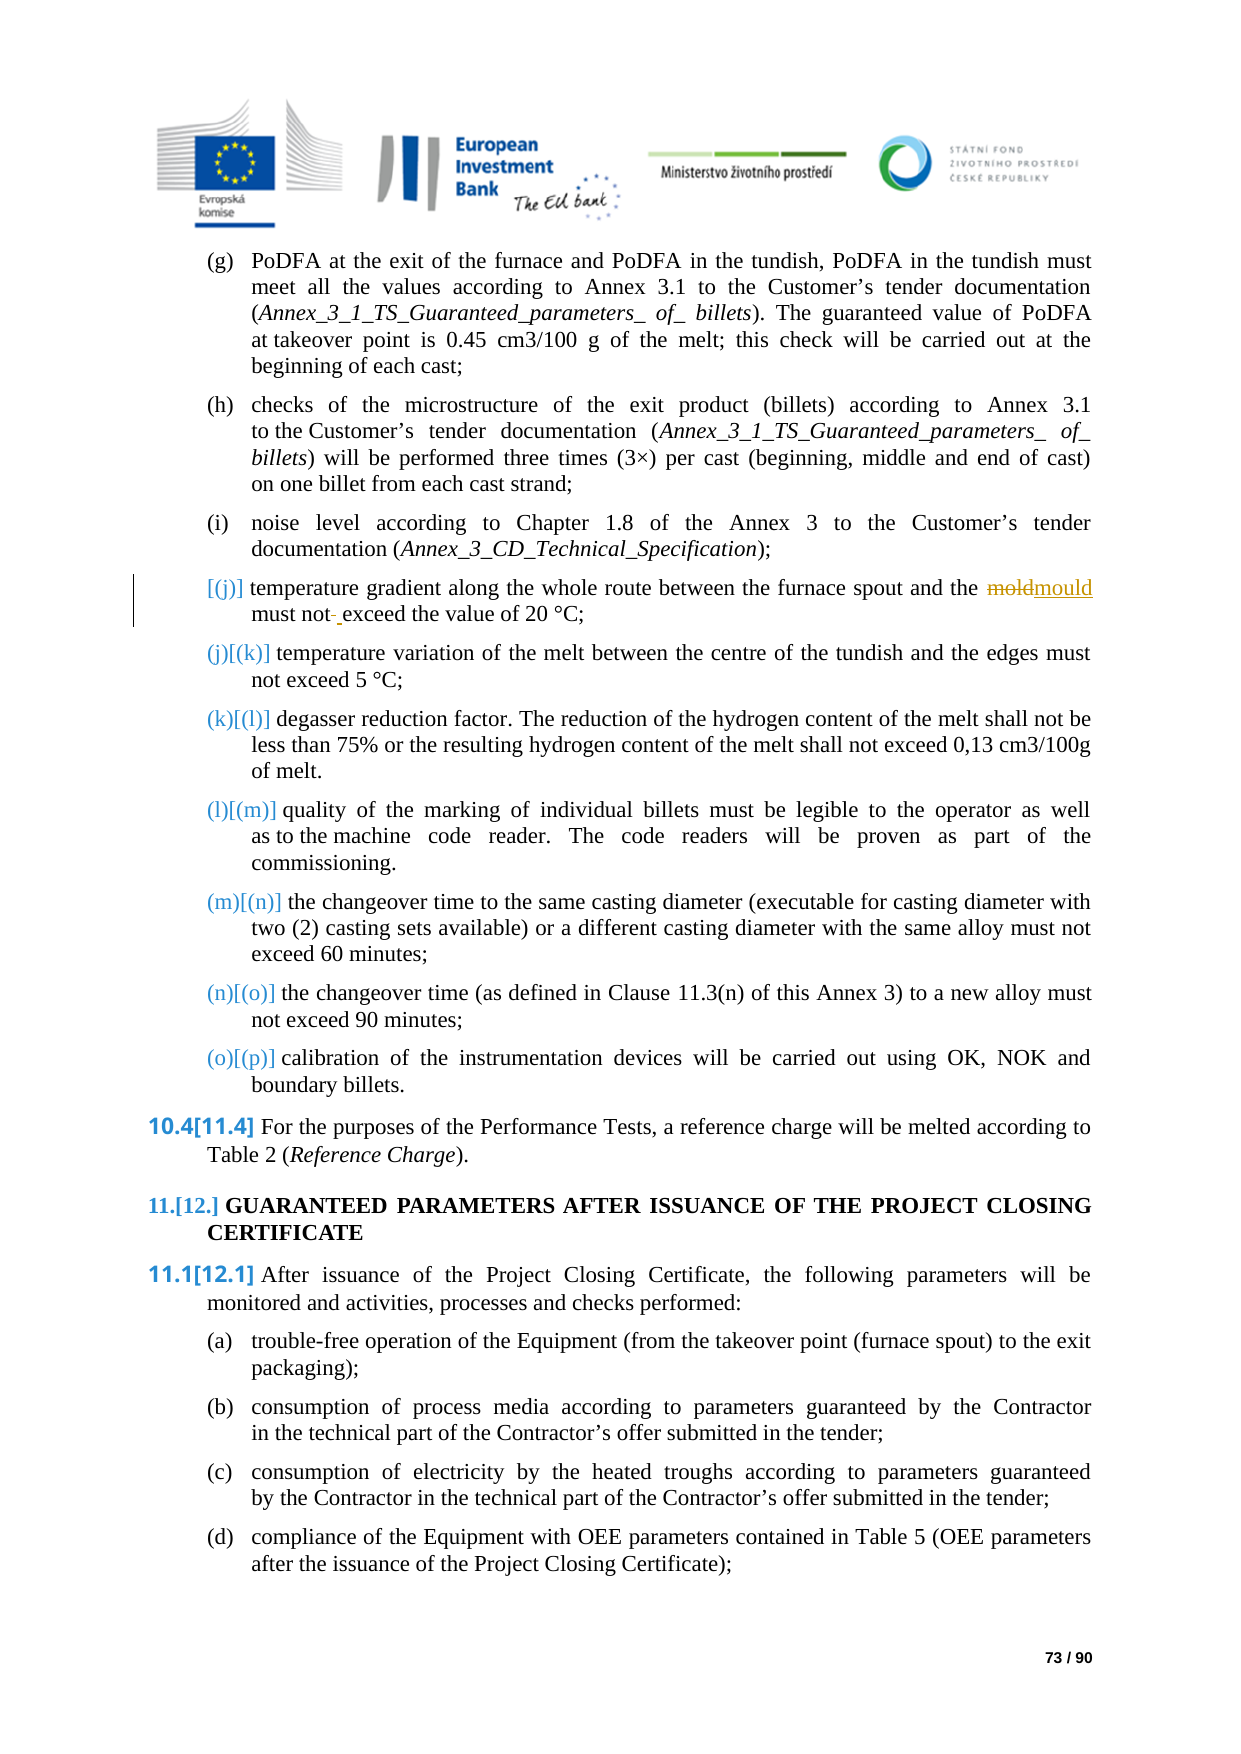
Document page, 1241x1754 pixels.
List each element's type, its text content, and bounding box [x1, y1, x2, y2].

text the changeover time (as defined in Clause 4.3(n) of this Annex 3) to a new alloy must not exceed 90 minutes; [207, 979, 1092, 1032]
text the changeover time to the same casting diameter (executable for casting diameter with two (2) casting sets available) or a different casting diameter with the same alloy must not exceed 60 minutes; [207, 888, 1092, 967]
text temperature gradient along the whole route between the furnace spout and the must notexceed the value of 20 °C; [207, 574, 1092, 627]
text compliance of the Equipment with OEE parameters contained in Table 5 (OEE parameters after the issuance of the Project Closing Certificate); [207, 1523, 1092, 1576]
text noise level according to Chapter 1.8 of the Annex 3 to the Customer’s tender documentation (Annex_3_CD_Technical_Specification); [207, 509, 1092, 562]
text consumption of process media according to parameters guaranteed by the Contractor in the technical part of the Contractor’s offer submitted in the tender; [207, 1393, 1092, 1446]
text For the purposes of the Performance Tests, a reference charge will be melted according to Table 2 (Reference Charge). [148, 1110, 1092, 1167]
text trouble-free operation of the Equipment (from the takeover point (furnace spout) to the exit packaging); [207, 1328, 1092, 1380]
subtitle GUARANTEED PARAMETERS AFTER ISSUANCE OF THE PROJECT CLOSING CERTIFICATE [148, 1192, 1092, 1245]
text calibration of the instrumentation devices will be carried out using OK, NOK and boundary billets. [207, 1044, 1092, 1097]
text temperature variation of the melt between the centre of the tundish and the edges must not exceed 5 °C; [207, 639, 1092, 692]
text checks of the microstructure of the exit product (billets) according to Annex 3.1 to the Customer’s tender documentation (Annex_3_1_TS_Guaranteed_parameters_ of_ billets) will be performed three times (3×) per cast (beginning, middle and end of cast) on one billet from each cast strand; [207, 391, 1092, 496]
text quality of the marking of individual billets must be legible to the operator as well as to the machine code reader. The code readers will be proven as part of the commissioning. [207, 796, 1092, 875]
text degasser reduction factor. The reduction of the hydrogen content of the melt shall not be less than 75% or the resulting hydrogen content of the melt shall not exceed 0,13 cm3/100g of melt. [207, 704, 1092, 784]
text After issuance of the Project Closing Certificate, the following parameters will be monitored and activities, processes and checks performed: [148, 1257, 1092, 1315]
text consumption of electricity by the heated troughs according to parameters guaranteed by the Contractor in the technical part of the Contractor’s offer submitted in the tender; [207, 1458, 1092, 1511]
picture [147, 87, 1093, 235]
text PoDFA at the exit of the furnace and PoDFA in the tundish, PoDFA in the tundish must meet all the values according to Annex 3.1 to the Customer’s tender documentation (Annex_3_1_TS_Guaranteed_parameters_ of_ billets). The guaranteed value of PoDFA at takeover point is 0.45 cm3/100 g of the melt; this check will be carried out at the beginning of each cast; [207, 247, 1092, 378]
